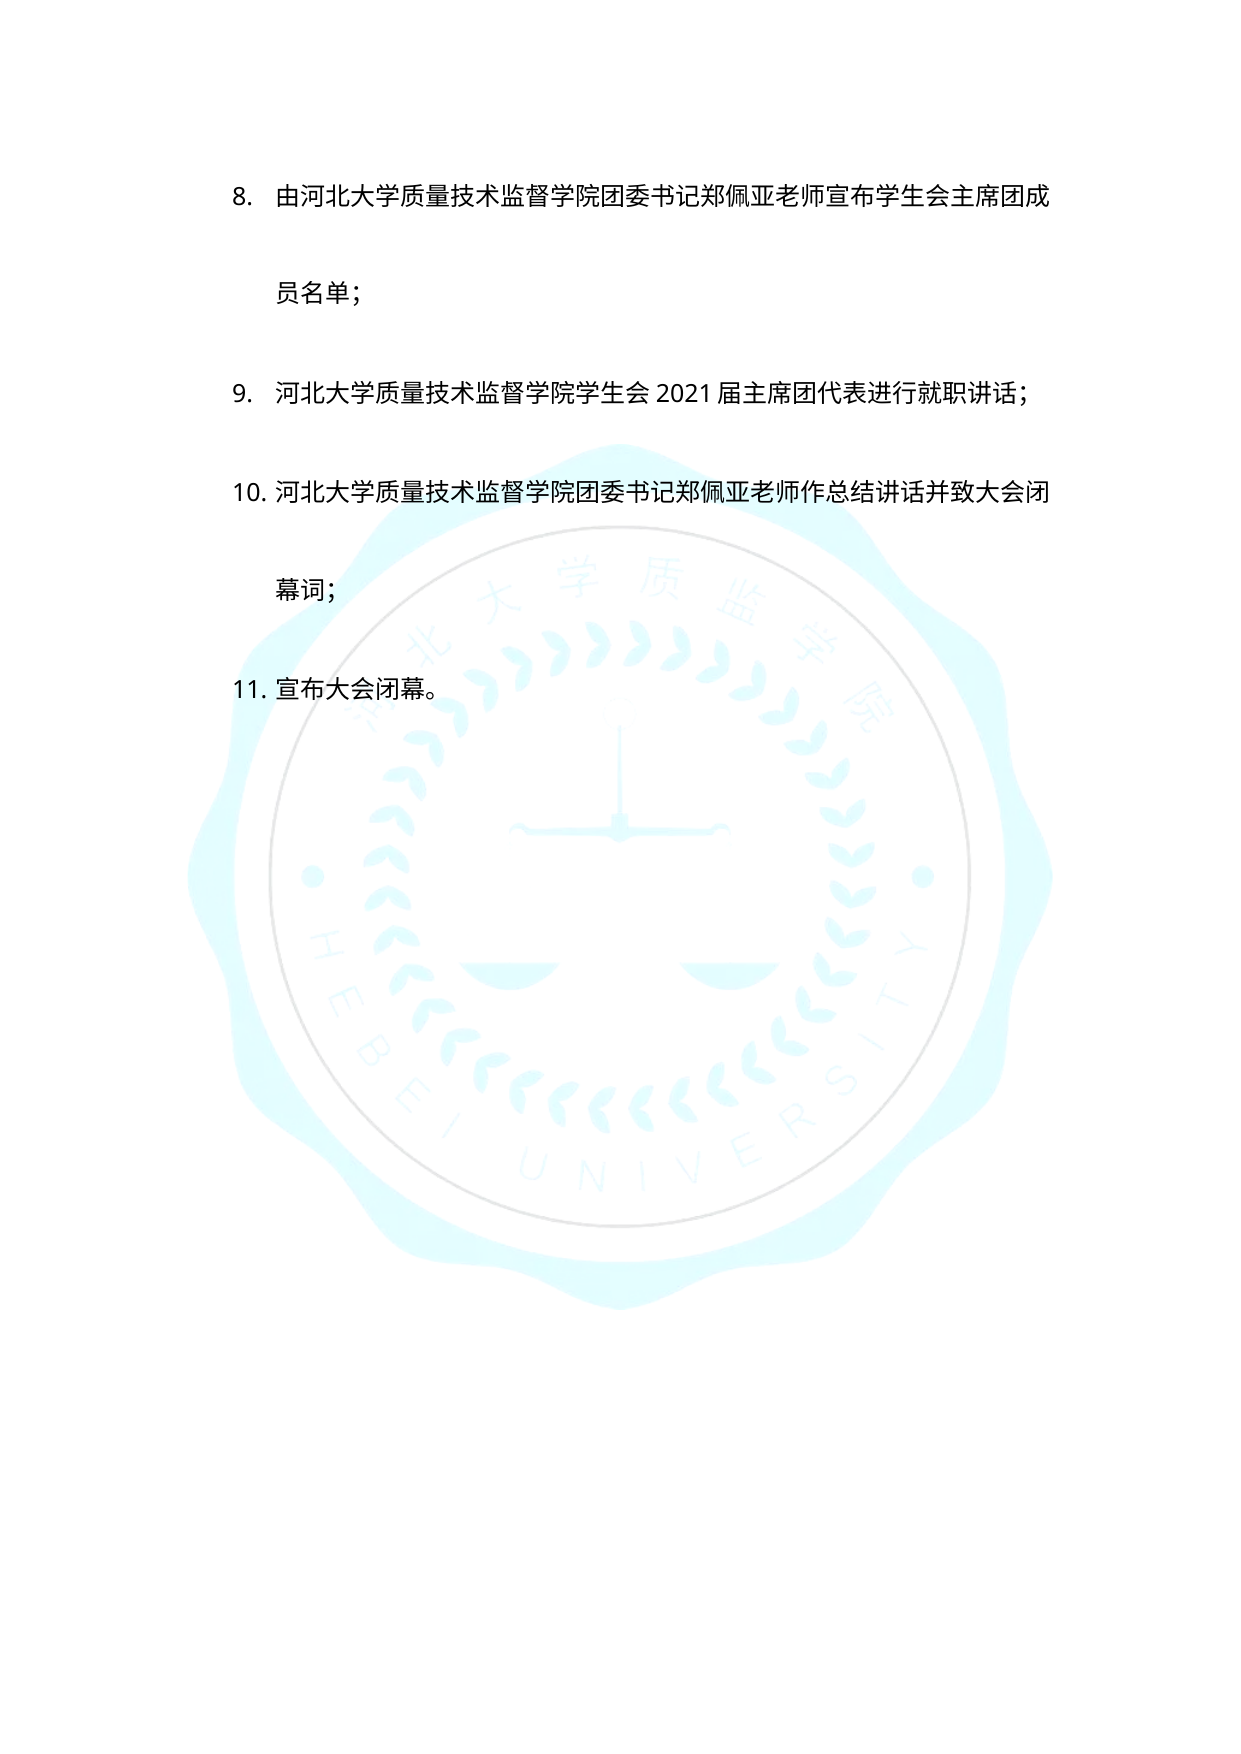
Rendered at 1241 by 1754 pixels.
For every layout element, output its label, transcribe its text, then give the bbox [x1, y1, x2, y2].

list 河北大学质量技术监督学院学生会2021届主席团代表进行就职讲话； [232, 359, 1053, 424]
list 宣布大会闭幕。 [232, 655, 1053, 720]
list 河北大学质量技术监督学院团委书记郑佩亚老师作总结讲话并致大会闭幕词； [232, 458, 1053, 621]
list 由河北大学质量技术监督学院团委书记郑佩亚老师宣布学生会主席团成员名单； [232, 162, 1053, 324]
